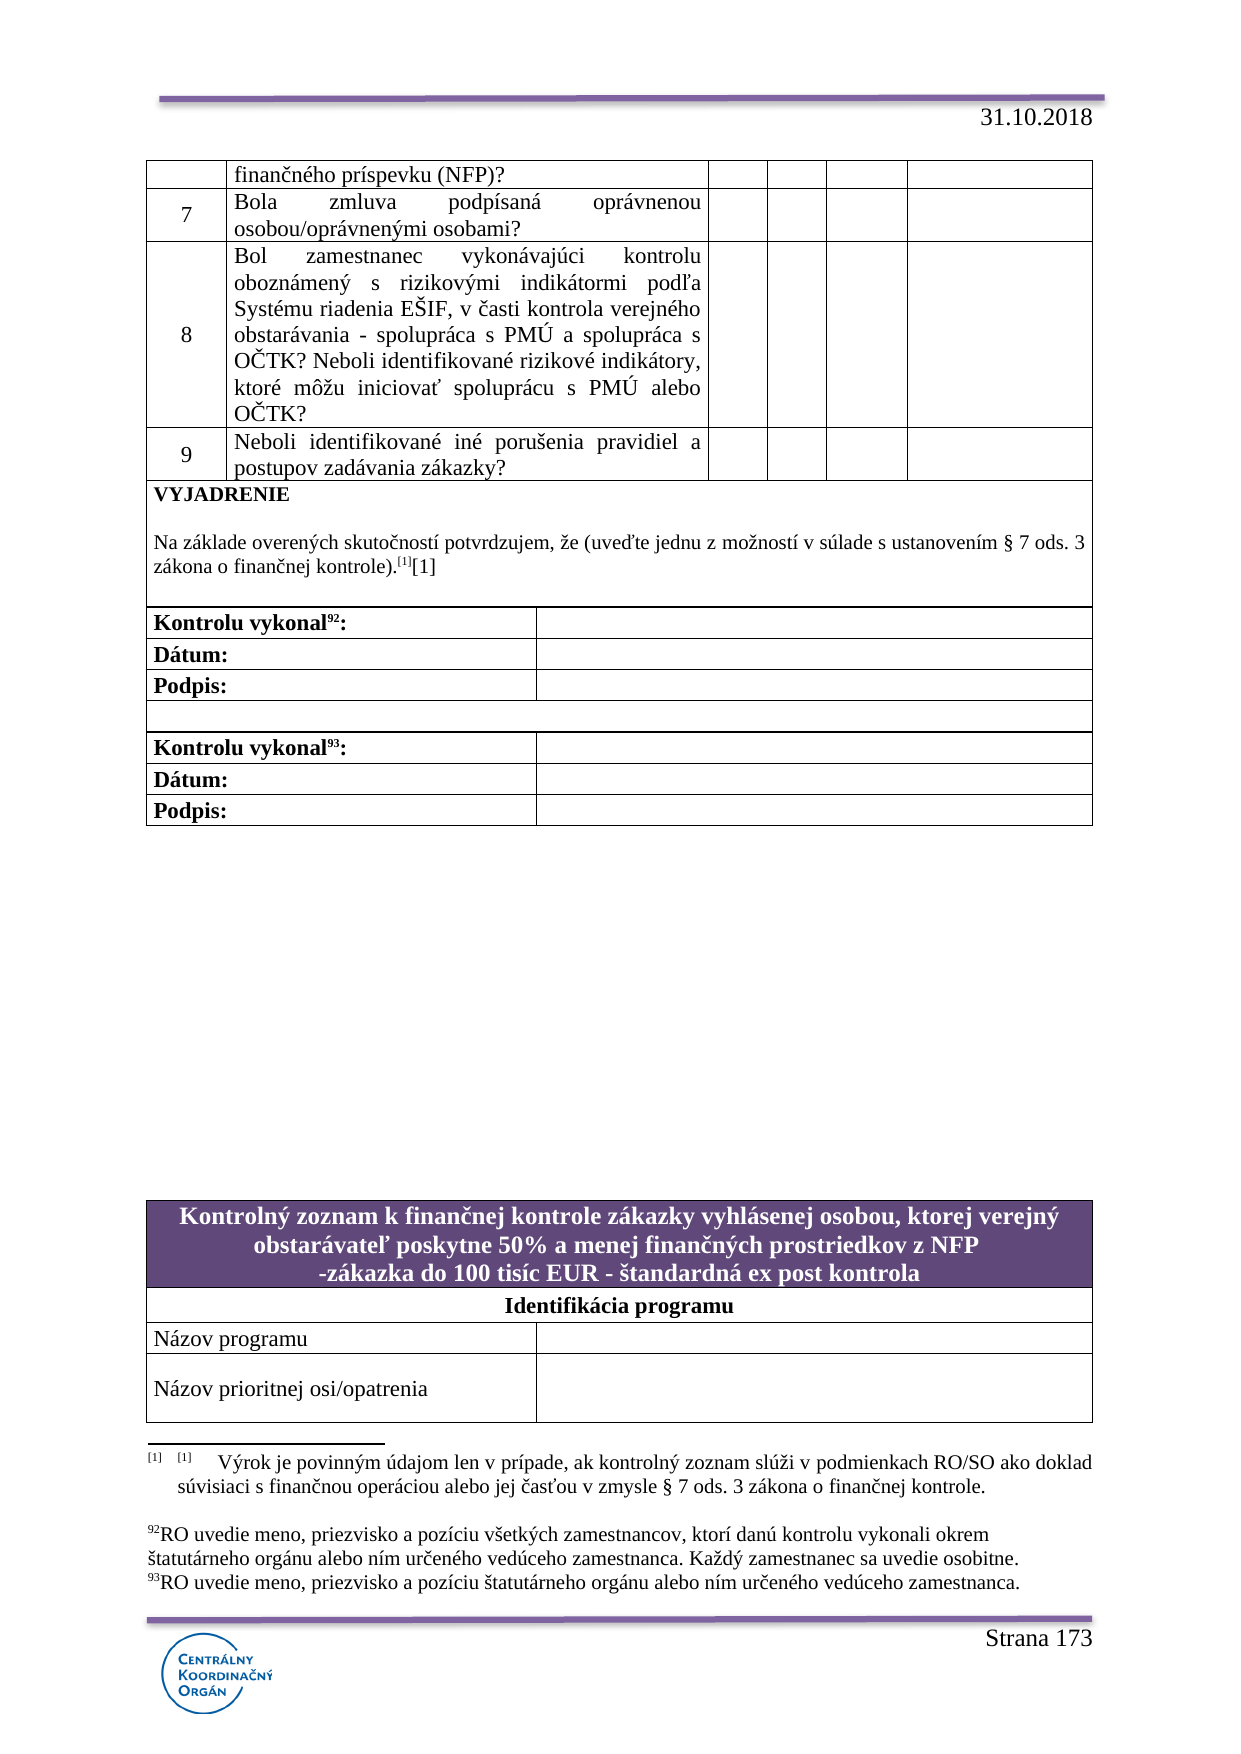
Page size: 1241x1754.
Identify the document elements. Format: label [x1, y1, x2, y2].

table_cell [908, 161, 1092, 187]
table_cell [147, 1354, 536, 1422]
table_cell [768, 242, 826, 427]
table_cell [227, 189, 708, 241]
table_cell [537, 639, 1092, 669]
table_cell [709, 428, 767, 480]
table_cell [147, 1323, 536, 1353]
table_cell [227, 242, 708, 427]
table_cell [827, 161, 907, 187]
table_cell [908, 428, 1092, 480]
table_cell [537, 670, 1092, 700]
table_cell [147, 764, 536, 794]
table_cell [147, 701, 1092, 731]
picture [159, 1631, 272, 1713]
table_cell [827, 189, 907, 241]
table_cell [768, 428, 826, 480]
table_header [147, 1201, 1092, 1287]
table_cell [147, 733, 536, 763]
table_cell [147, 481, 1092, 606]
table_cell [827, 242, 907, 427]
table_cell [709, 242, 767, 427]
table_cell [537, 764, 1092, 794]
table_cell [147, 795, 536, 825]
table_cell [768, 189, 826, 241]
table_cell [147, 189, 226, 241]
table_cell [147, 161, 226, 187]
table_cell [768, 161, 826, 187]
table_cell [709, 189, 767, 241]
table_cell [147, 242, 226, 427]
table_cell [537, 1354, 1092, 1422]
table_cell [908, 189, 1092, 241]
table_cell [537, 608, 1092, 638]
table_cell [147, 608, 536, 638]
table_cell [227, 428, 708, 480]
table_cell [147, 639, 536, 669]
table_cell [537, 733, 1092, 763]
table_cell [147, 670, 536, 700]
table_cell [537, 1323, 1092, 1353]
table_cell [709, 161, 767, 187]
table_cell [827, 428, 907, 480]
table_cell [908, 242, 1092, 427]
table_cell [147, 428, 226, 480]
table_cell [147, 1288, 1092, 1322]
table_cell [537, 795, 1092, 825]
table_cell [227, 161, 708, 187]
